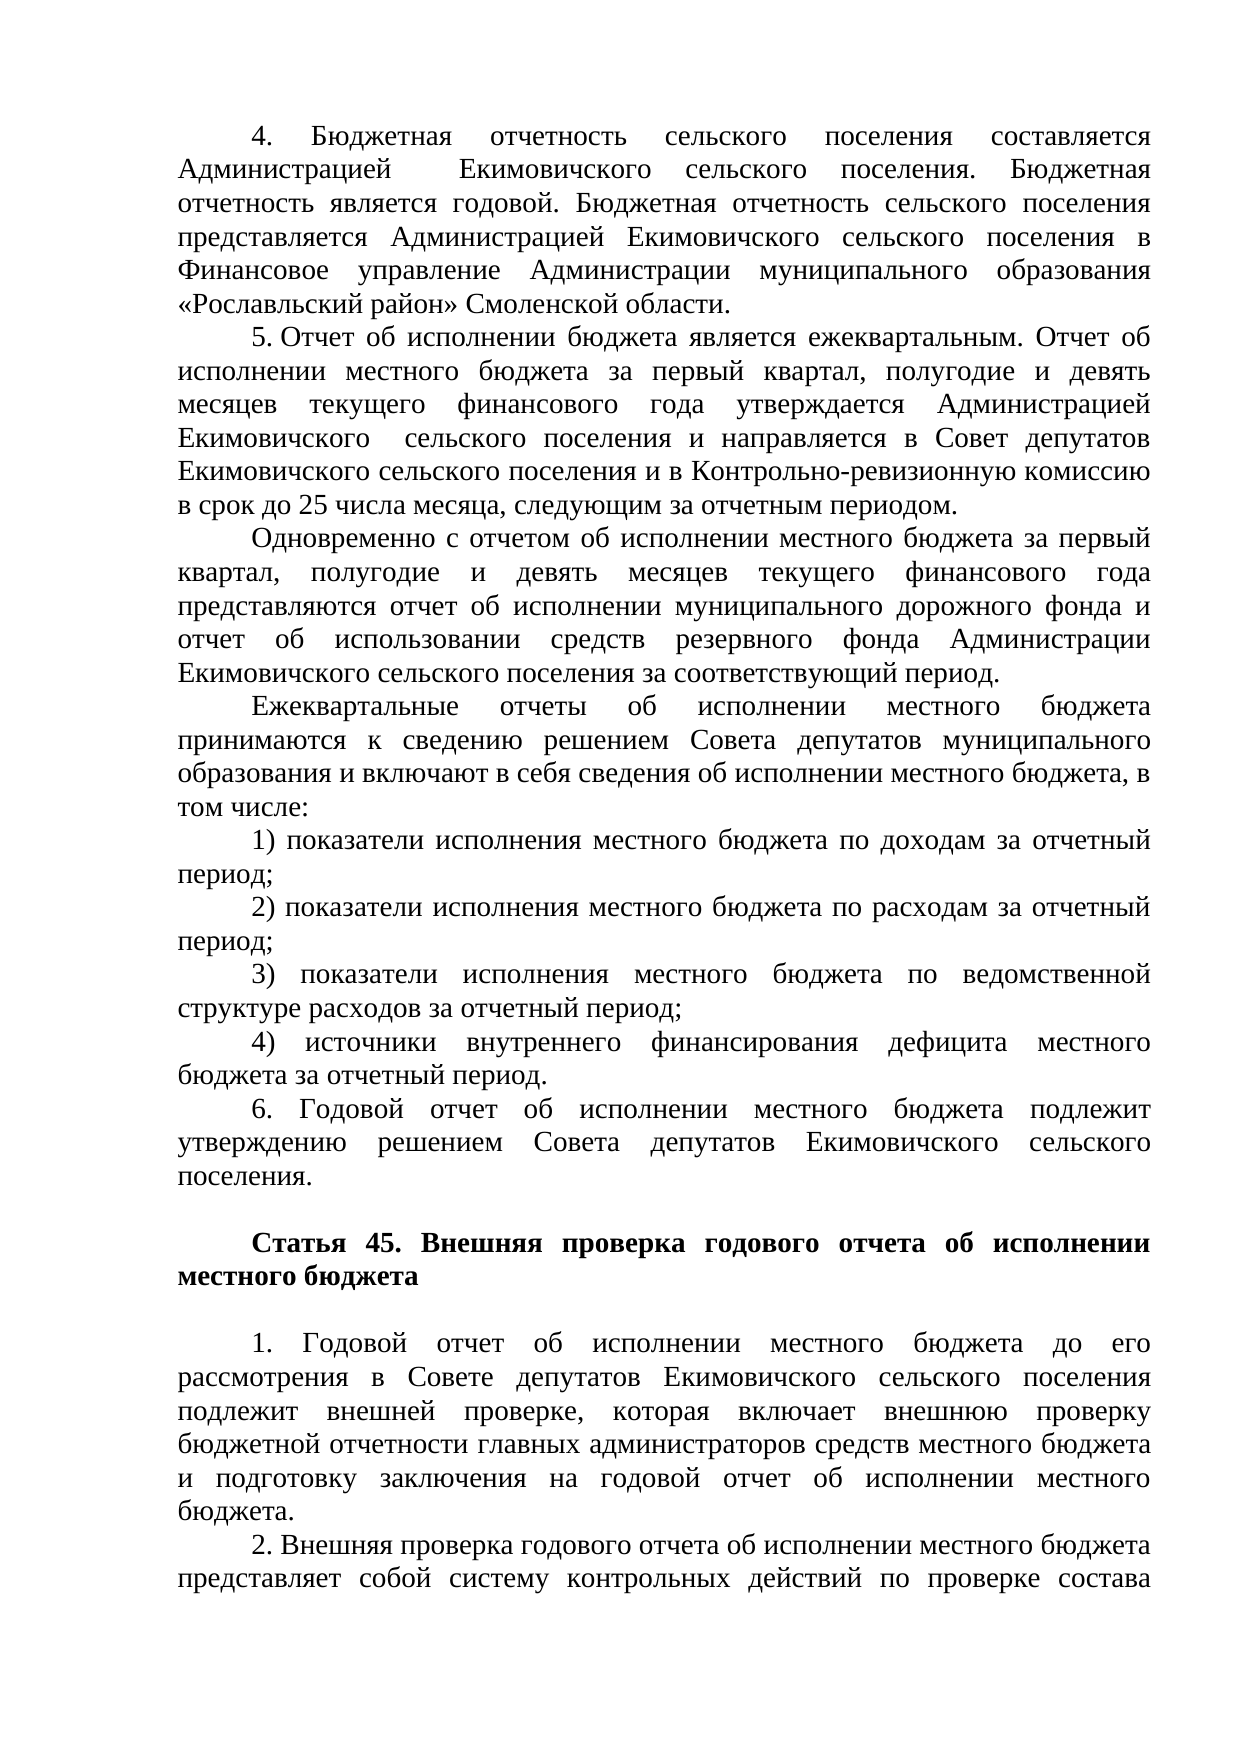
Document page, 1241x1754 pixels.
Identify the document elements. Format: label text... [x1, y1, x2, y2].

text 1. Годовой отчет об исполнении местного бюджета до его рассмотрения в Совете депутатов Екимовичского сельского поселения подлежит внешней проверке, которая включает внешнюю проверку бюджетной отчетности главных администраторов средств местного бюджета и подготовку заключения на годовой отчет об исполнении местного бюджета. [177, 1326, 1152, 1527]
text Ежеквартальные отчеты об исполнении местного бюджета принимаются к сведению решением Совета депутатов муниципального образования и включают в себя сведения об исполнении местного бюджета, в том числе: [177, 688, 1152, 822]
text 1) показатели исполнения местного бюджета по доходам за отчетный период; [177, 822, 1152, 889]
text Одновременно с отчетом об исполнении местного бюджета за первый квартал, полугодие и девять месяцев текущего финансового года представляются отчет об исполнении муниципального дорожного фонда и отчет об использовании средств резервного фонда Администрации Екимовичского сельского поселения за соответствующий период. [177, 521, 1152, 688]
text 3) показатели исполнения местного бюджета по ведомственной структуре расходов за отчетный период; [177, 957, 1152, 1024]
text 2) показатели исполнения местного бюджета по расходам за отчетный период; [177, 889, 1152, 957]
text 5. Отчет об исполнении бюджета является ежеквартальным. Отчет об исполнении местного бюджета за первый квартал, полугодие и девять месяцев текущего финансового года утверждается Администрацией Екимовичского сельского поселения и направляется в Совет депутатов Екимовичского сельского поселения и в Контрольно-ревизионную комиссию в срок до 25 числа месяца, следующим за отчетным периодом. [177, 319, 1152, 521]
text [177, 1527, 1152, 1594]
text 4. Бюджетная отчетность сельского поселения составляется Администрацией Екимовичского сельского поселения. Бюджетная отчетность является годовой. Бюджетная отчетность сельского поселения представляется Администрацией Екимовичского сельского поселения в Финансовое управление Администрации муниципального образования «Рославльский район» Смоленской области. [177, 118, 1152, 319]
text Статья 45. Внешняя проверка годового отчета об исполнении местного бюджета [177, 1225, 1152, 1292]
text 4) источники внутреннего финансирования дефицита местного бюджета за отчетный период. [177, 1024, 1152, 1091]
text 6. Годовой отчет об исполнении местного бюджета подлежит утверждению решением Совета депутатов Екимовичского сельского поселения. [177, 1091, 1152, 1191]
